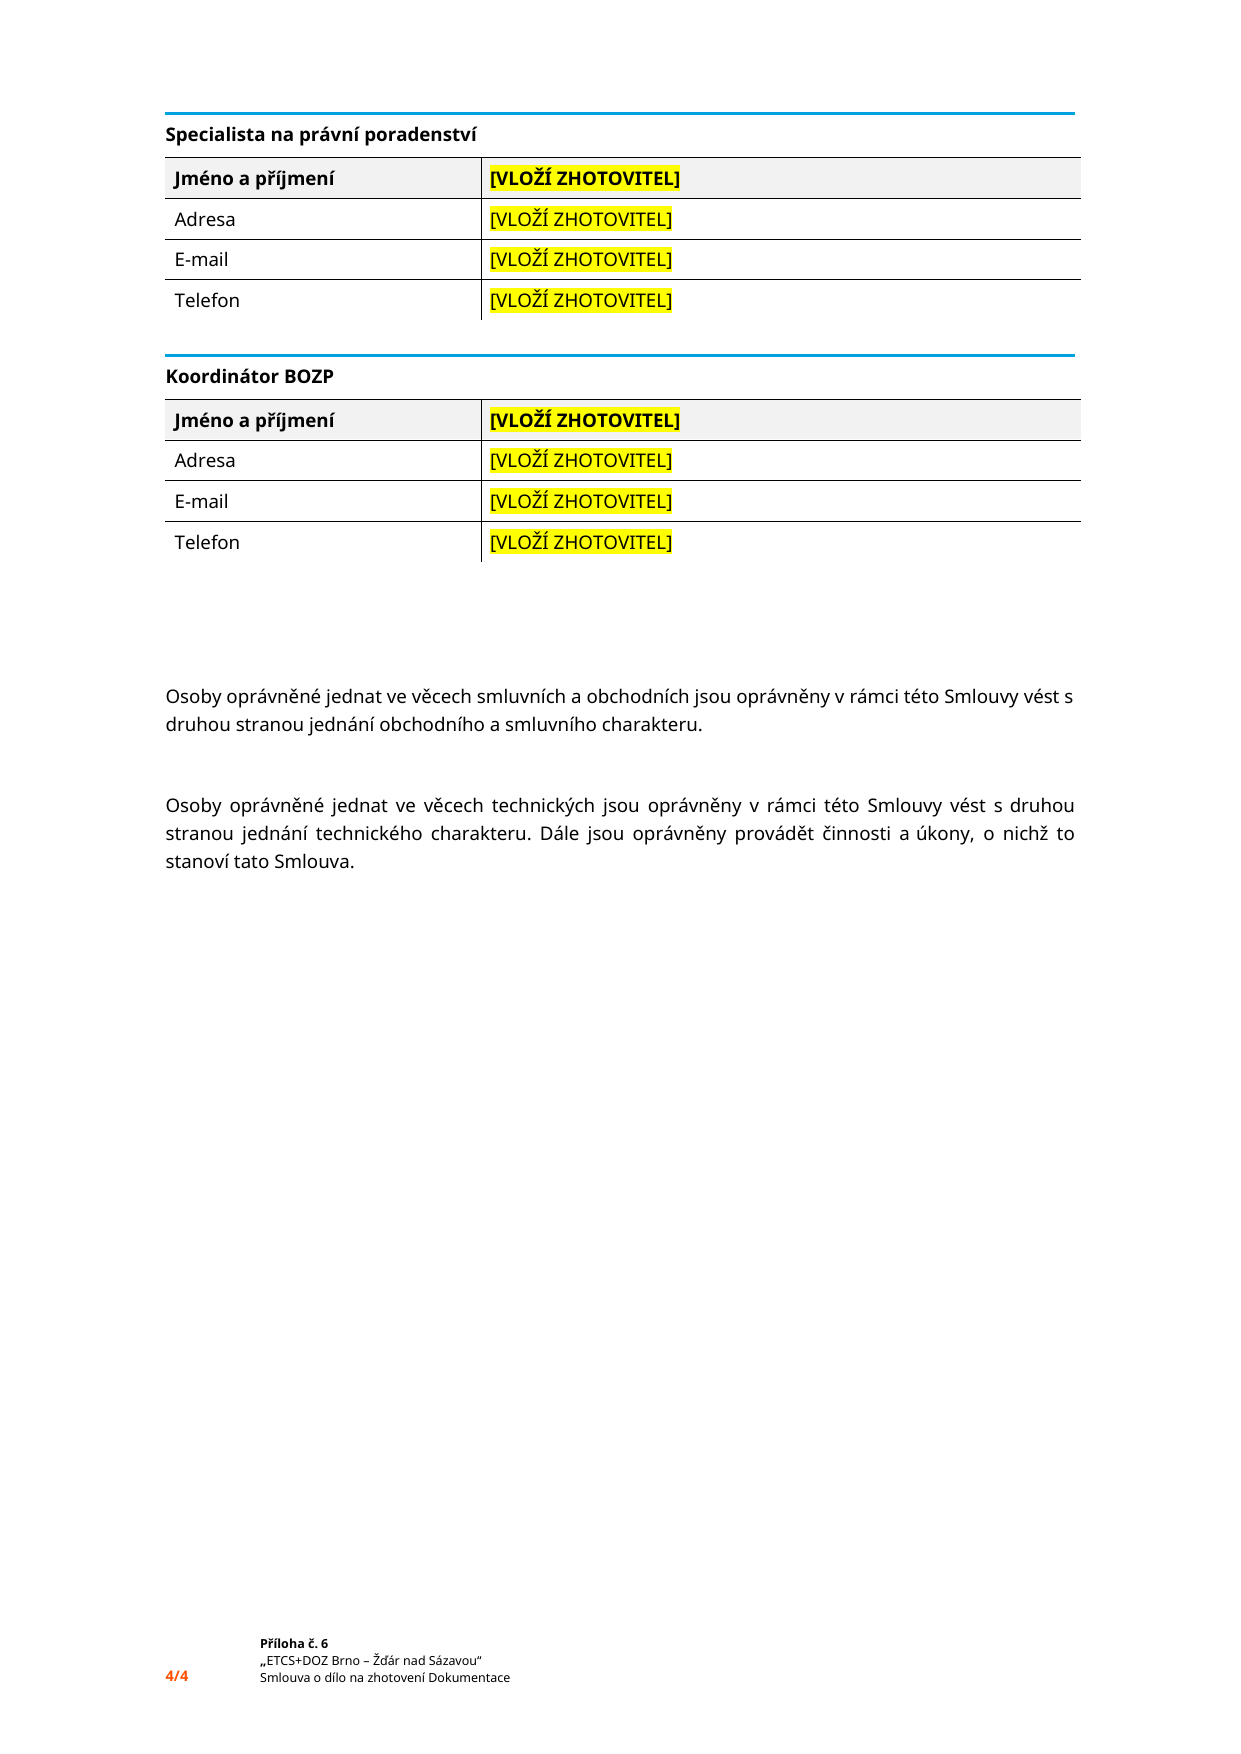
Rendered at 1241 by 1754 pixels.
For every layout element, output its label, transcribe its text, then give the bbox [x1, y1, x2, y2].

table_cell E-mail [165, 481, 481, 521]
text Osoby oprávněné jednat ve věcech technických jsou oprávněny v rámci této Smlouvy vést s druhou stranou jednání technického charakteru. Dále jsou oprávněny provádět činnosti a úkony, o nichž to stanoví tato Smlouva. [165, 792, 1075, 874]
text Koordinátor BOZP [165, 357, 1075, 389]
table_cell Telefon [165, 280, 481, 320]
text Osoby oprávněné jednat ve věcech smluvních a obchodních jsou oprávněny v rámci této Smlouvy vést s druhou stranou jednání obchodního a smluvního charakteru. [165, 683, 1075, 737]
table_cell Adresa [165, 441, 481, 480]
table_cell E-mail [165, 240, 481, 279]
table_cell [VLOŽÍ ZHOTOVITEL] [482, 240, 1081, 279]
table_cell Telefon [165, 522, 481, 562]
table_cell [VLOŽÍ ZHOTOVITEL] [482, 441, 1081, 480]
table_cell [VLOŽÍ ZHOTOVITEL] [482, 522, 1081, 562]
table_cell [VLOŽÍ ZHOTOVITEL] [482, 199, 1081, 238]
table_cell [VLOŽÍ ZHOTOVITEL] [482, 481, 1081, 521]
table_header Jméno a příjmení [165, 400, 481, 439]
table_header Jméno a příjmení [165, 158, 481, 198]
table_header [VLOŽÍ ZHOTOVITEL] [482, 158, 1081, 198]
text Specialista na právní poradenství [165, 115, 1075, 147]
table_cell [VLOŽÍ ZHOTOVITEL] [482, 280, 1081, 320]
table_header [VLOŽÍ ZHOTOVITEL] [482, 400, 1081, 439]
table_cell Adresa [165, 199, 481, 238]
